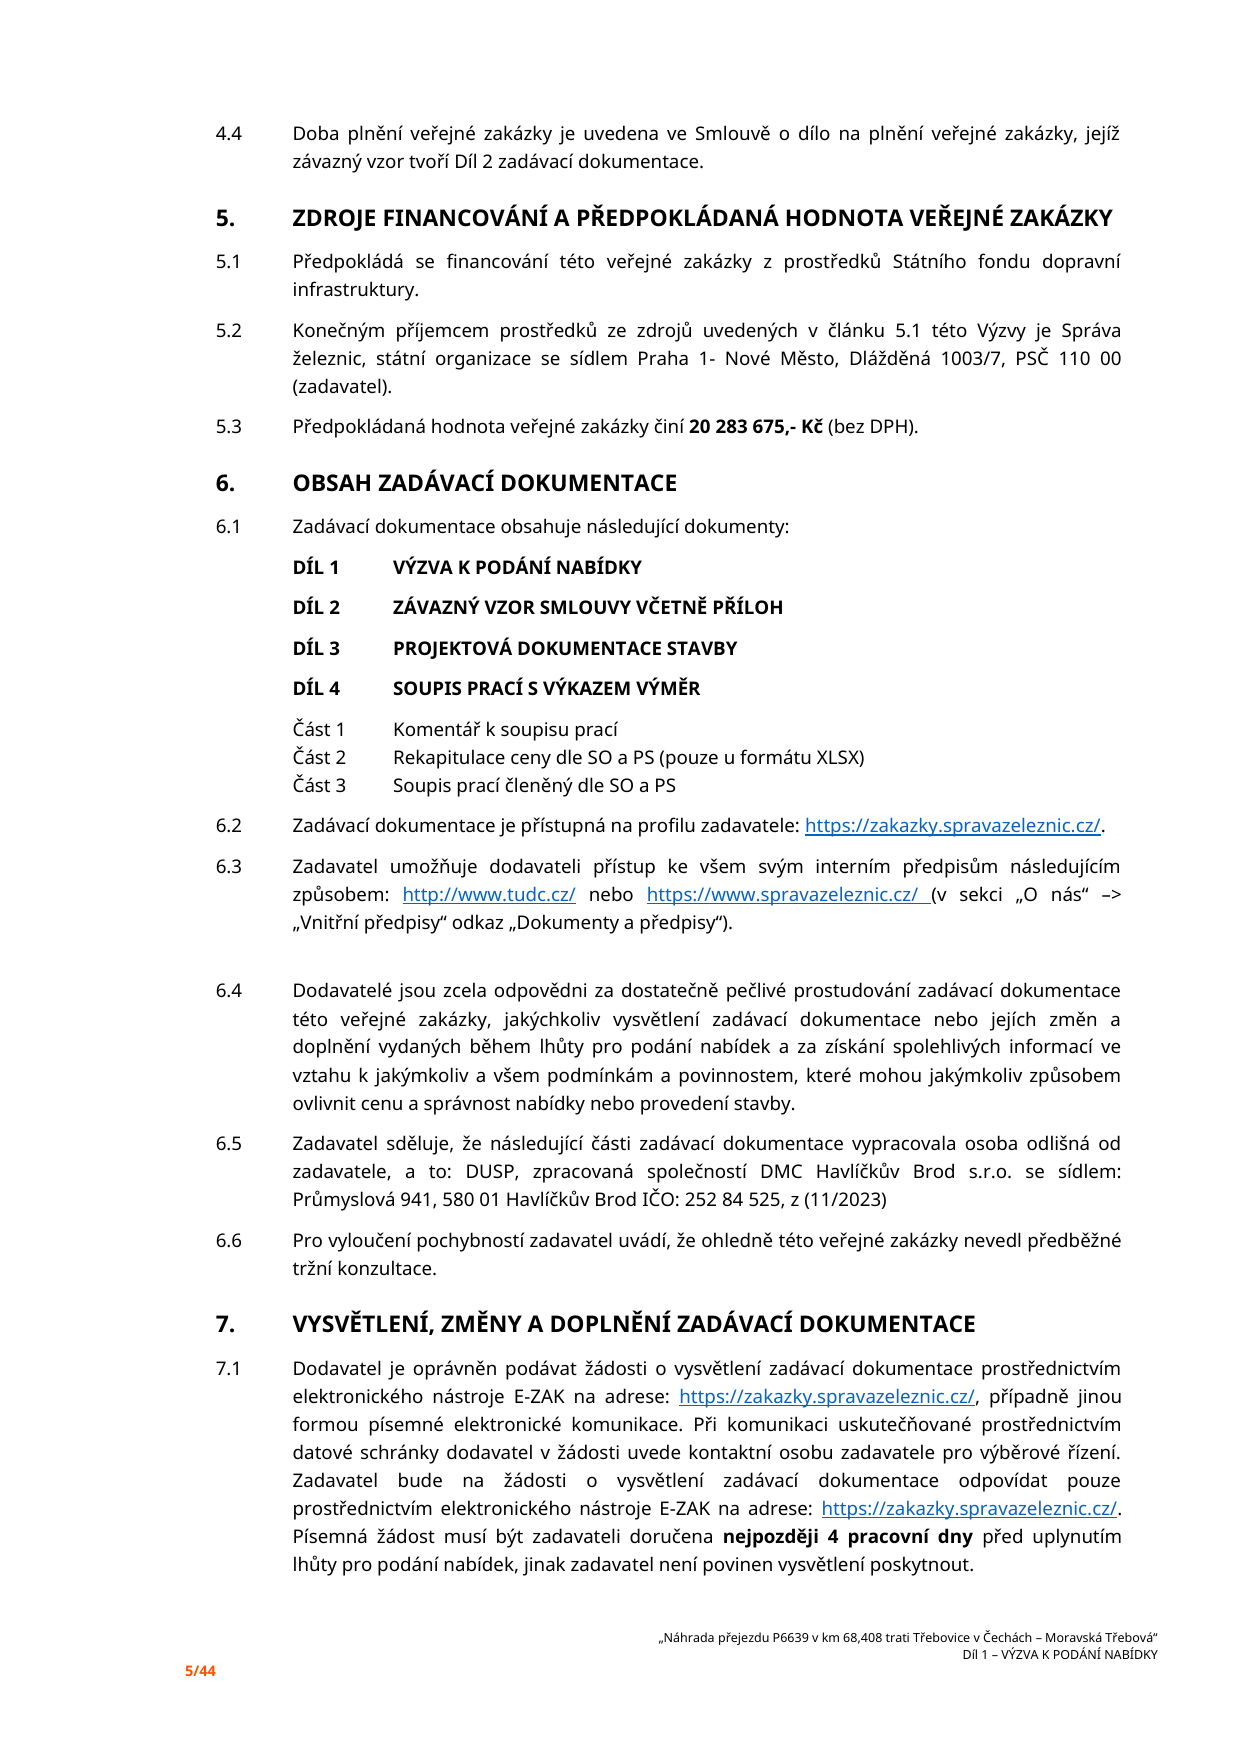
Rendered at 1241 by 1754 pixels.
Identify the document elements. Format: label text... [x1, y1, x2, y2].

text Dodavatel je oprávněn podávat žádosti o vysvětlení zadávací dokumentace prostřednictvím elektronického nástroje E-ZAK na adrese: https://zakazky.spravazeleznic.cz/, případně jinou formou písemné elektronické komunikace. Při komunikaci uskutečňované prostřednictvím datové schránky dodavatel v žádosti uvede kontaktní osobu zadavatele pro výběrové řízení. Zadavatel bude na žádosti o vysvětlení zadávací dokumentace odpovídat pouze prostřednictvím elektronického nástroje E-ZAK na adrese: https://zakazky.spravazeleznic.cz/. Písemná žádost musí být zadavateli doručena nejpozději 4 pracovní dny před uplynutím lhůty pro podání nabídek, jinak zadavatel není povinen vysvětlení poskytnout. [216, 1355, 1122, 1577]
text Zadavatel sděluje, že následující části zadávací dokumentace vypracovala osoba odlišná od zadavatele, a to: DUSP, zpracovaná společností DMC Havlíčkův Brod s.r.o. se sídlem: Průmyslová 941, 580 01 Havlíčkův Brod IČO: 252 84 525, z (11/2023) [216, 1130, 1122, 1212]
text Část 3 Soupis prací členěný dle SO a PS [292, 772, 1122, 798]
text Pro vyloučení pochybností zadavatel uvádí, že ohledně této veřejné zakázky nevedl předběžné tržní konzultace. [216, 1227, 1122, 1281]
text Část 2 Rekapitulace ceny dle SO a PS (pouze u formátu XLSX) [292, 744, 1122, 770]
text DÍL 2 ZÁVAZNÝ VZOR SMLOUVY VČETNĚ PŘÍLOH [292, 594, 1122, 620]
text Zadávací dokumentace je přístupná na profilu zadavatele: https://zakazky.spravazeleznic.cz/. [216, 813, 1122, 838]
text Dodavatelé jsou zcela odpovědni za dostatečně pečlivé prostudování zadávací dokumentace této veřejné zakázky, jakýchkoliv vysvětlení zadávací dokumentace nebo jejích změn a doplnění vydaných během lhůty pro podání nabídek a za získání spolehlivých informací ve vztahu k jakýmkoliv a všem podmínkám a povinnostem, které mohou jakýmkoliv způsobem ovlivnit cenu a správnost nabídky nebo provedení stavby. [216, 978, 1122, 1115]
text VYSVĚTLENÍ, ZMĚNY A DOPLNĚNÍ ZADÁVACÍ DOKUMENTACE [216, 1308, 1122, 1339]
text Předpokládá se financování této veřejné zakázky z prostředků Státního fondu dopravní infrastruktury. [216, 248, 1122, 302]
text Konečným příjemcem prostředků ze zdrojů uvedených v článku 5.1 této Výzvy je Správa železnic, státní organizace se sídlem Praha 1- Nové Město, Dlážděná 1003/7, PSČ 110 00 (zadavatel). [216, 317, 1122, 399]
text ZDROJE FINANCOVÁNÍ A PŘEDPOKLÁDANÁ HODNOTA VEŘEJNÉ ZAKÁZKY [216, 202, 1122, 233]
text Zadavatel umožňuje dodavateli přístup ke všem svým interním předpisům následujícím způsobem: http://www.tudc.cz/ nebo https://www.spravazeleznic.cz/ (v sekci „O nás“ –> „Vnitřní předpisy“ odkaz „Dokumenty a předpisy“). [216, 853, 1122, 935]
text DÍL 3 PROJEKTOVÁ DOKUMENTACE STAVBY [292, 635, 1122, 661]
text DÍL 1 VÝZVA K PODÁNÍ NABÍDKY [292, 554, 1122, 579]
text Předpokládaná hodnota veřejné zakázky činí 20 283 675,- Kč (bez DPH). [216, 414, 1122, 439]
text Zadávací dokumentace obsahuje následující dokumenty: [216, 513, 1122, 539]
text DÍL 4 SOUPIS PRACÍ S VÝKAZEM VÝMĚR [292, 676, 1122, 701]
text OBSAH ZADÁVACÍ DOKUMENTACE [216, 467, 1122, 498]
text Část 1 Komentář k soupisu prací [292, 716, 1122, 742]
text Doba plnění veřejné zakázky je uvedena ve Smlouvě o dílo na plnění veřejné zakázky, jejíž závazný vzor tvoří Díl 2 zadávací dokumentace. [216, 121, 1122, 174]
